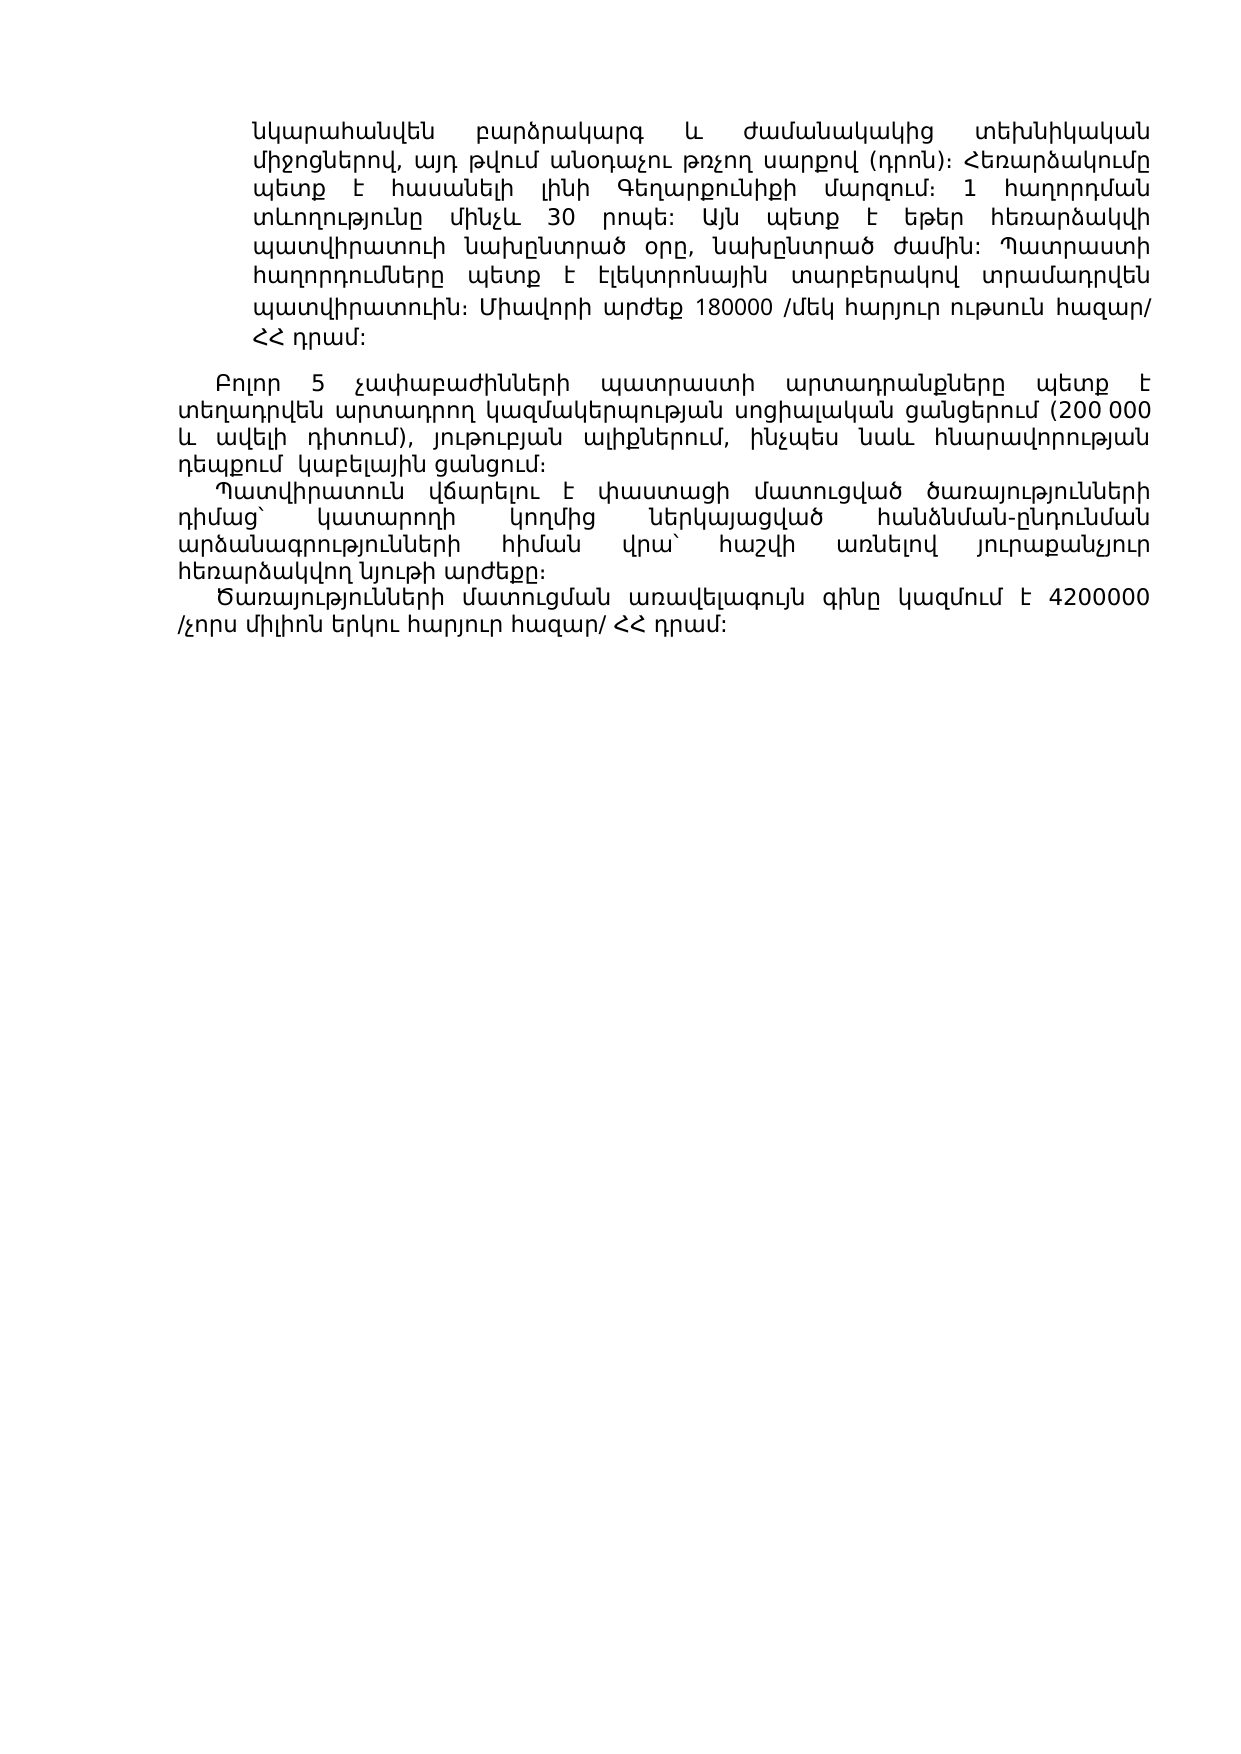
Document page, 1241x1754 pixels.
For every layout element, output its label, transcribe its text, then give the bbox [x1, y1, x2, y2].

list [215, 118, 1152, 351]
text Ծառայությունների մատուցման առավելագույն գինը կազմում է 4200000 /չորս միլիոն երկու հարյուր հազար/ ՀՀ դրամ: [177, 584, 1152, 638]
text Բոլոր 5 չափաբաժինների պատրաստի արտադրանքները պետք է տեղադրվեն արտադրող կազմակերպության սոցիալական ցանցերում (200 000 և ավելի դիտում), յութուբյան ալիքներում, ինչպես նաև հնարավորության դեպքում կաբելային ցանցում։ [177, 370, 1152, 478]
text Պատվիրատուն վճարելու է փաստացի մատուցված ծառայությունների դիմաց՝ կատարողի կողմից ներկայացված հանձնման-ընդունման արձանագրությունների հիման վրա՝ հաշվի առնելով յուրաքանչյուր հեռարձակվող նյութի արժեքը։ [177, 478, 1152, 584]
